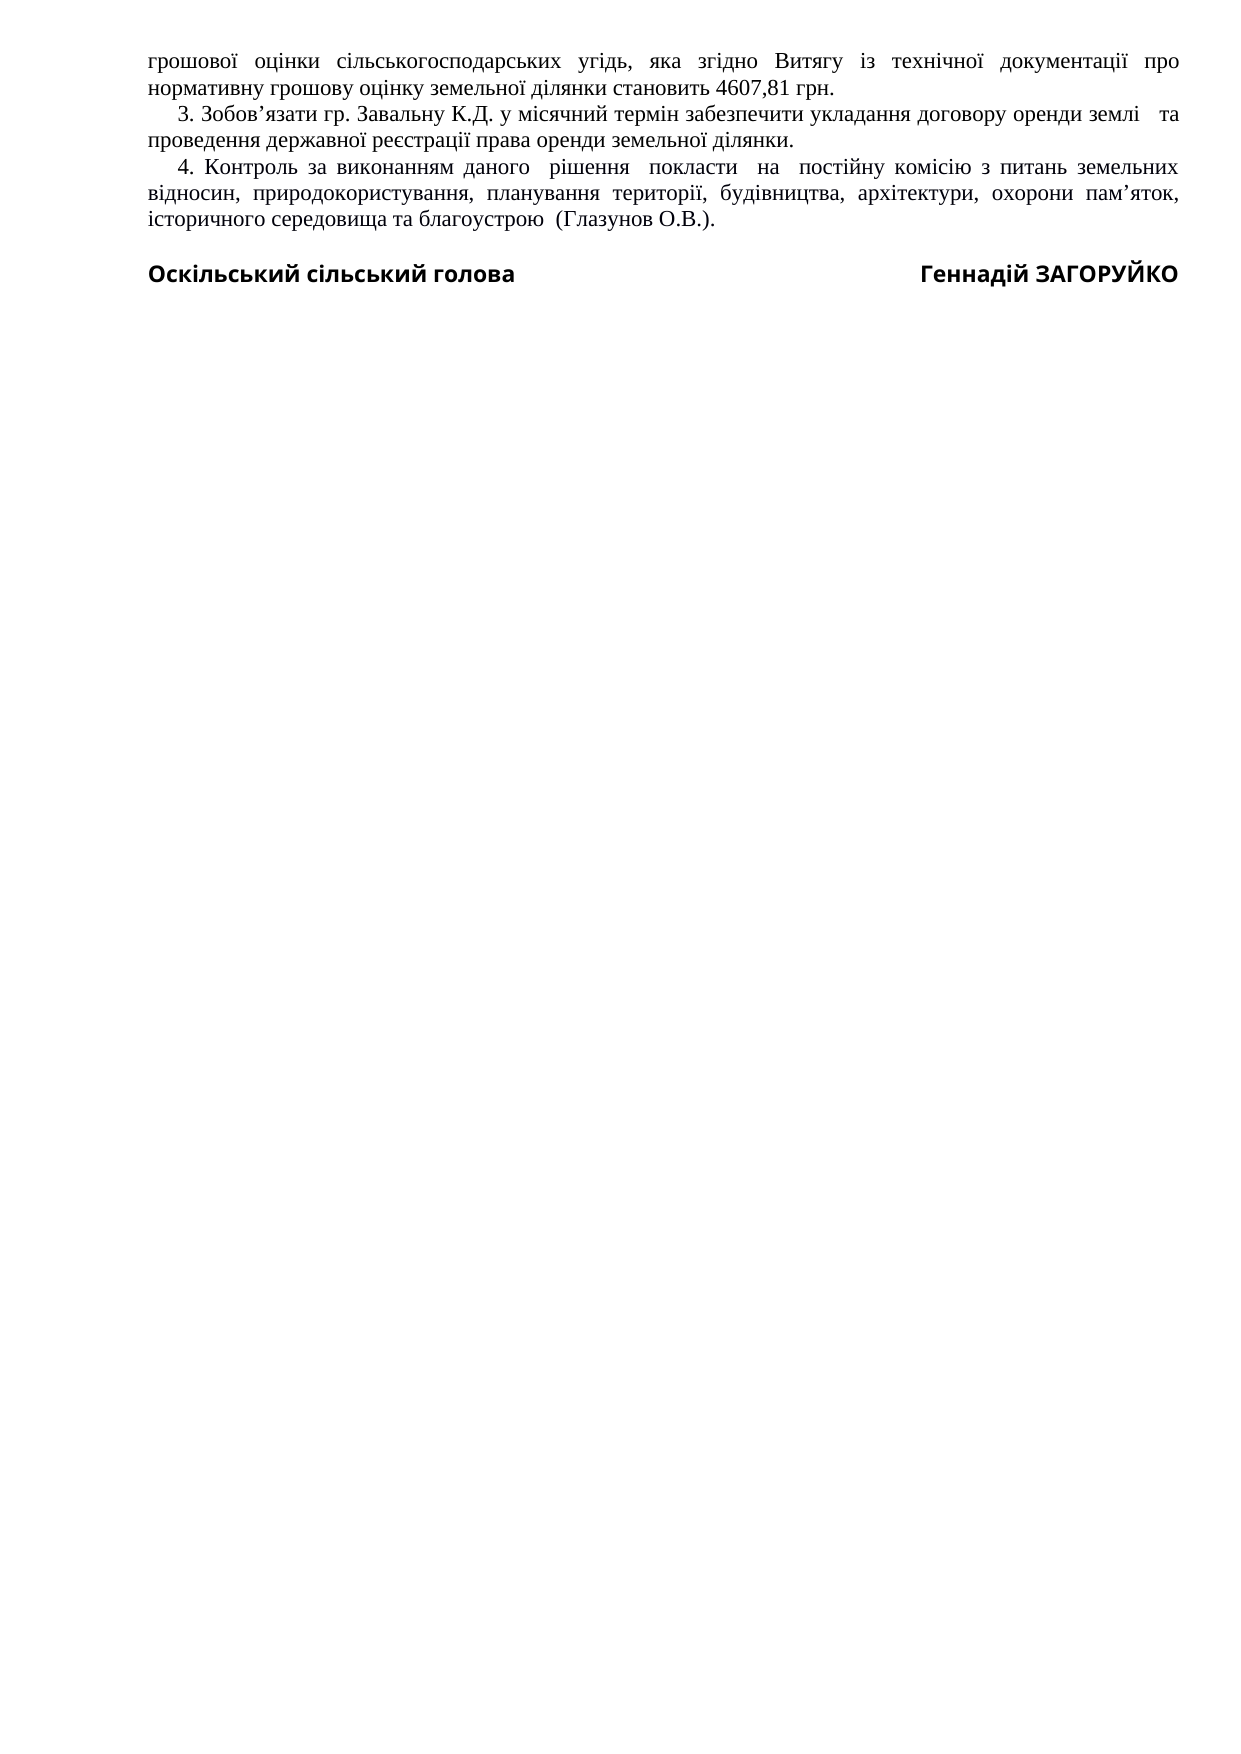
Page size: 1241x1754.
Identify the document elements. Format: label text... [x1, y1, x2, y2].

text 3. Зобов’язати гр. Завальну К.Д. у місячний термін забезпечити укладання договору оренди землі та проведення державної реєстрації права оренди земельної ділянки. [148, 100, 1181, 153]
text Оскільський сільський голова Геннадій ЗАГОРУЙКО [148, 258, 1181, 289]
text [148, 47, 1181, 100]
text 4. Контроль за виконанням даного рішення покласти на постійну комісію з питань земельних відносин, природокористування, планування території, будівництва, архітектури, охорони пам’яток, історичного середовища та благоустрою (Глазунов О.В.). [148, 153, 1181, 232]
